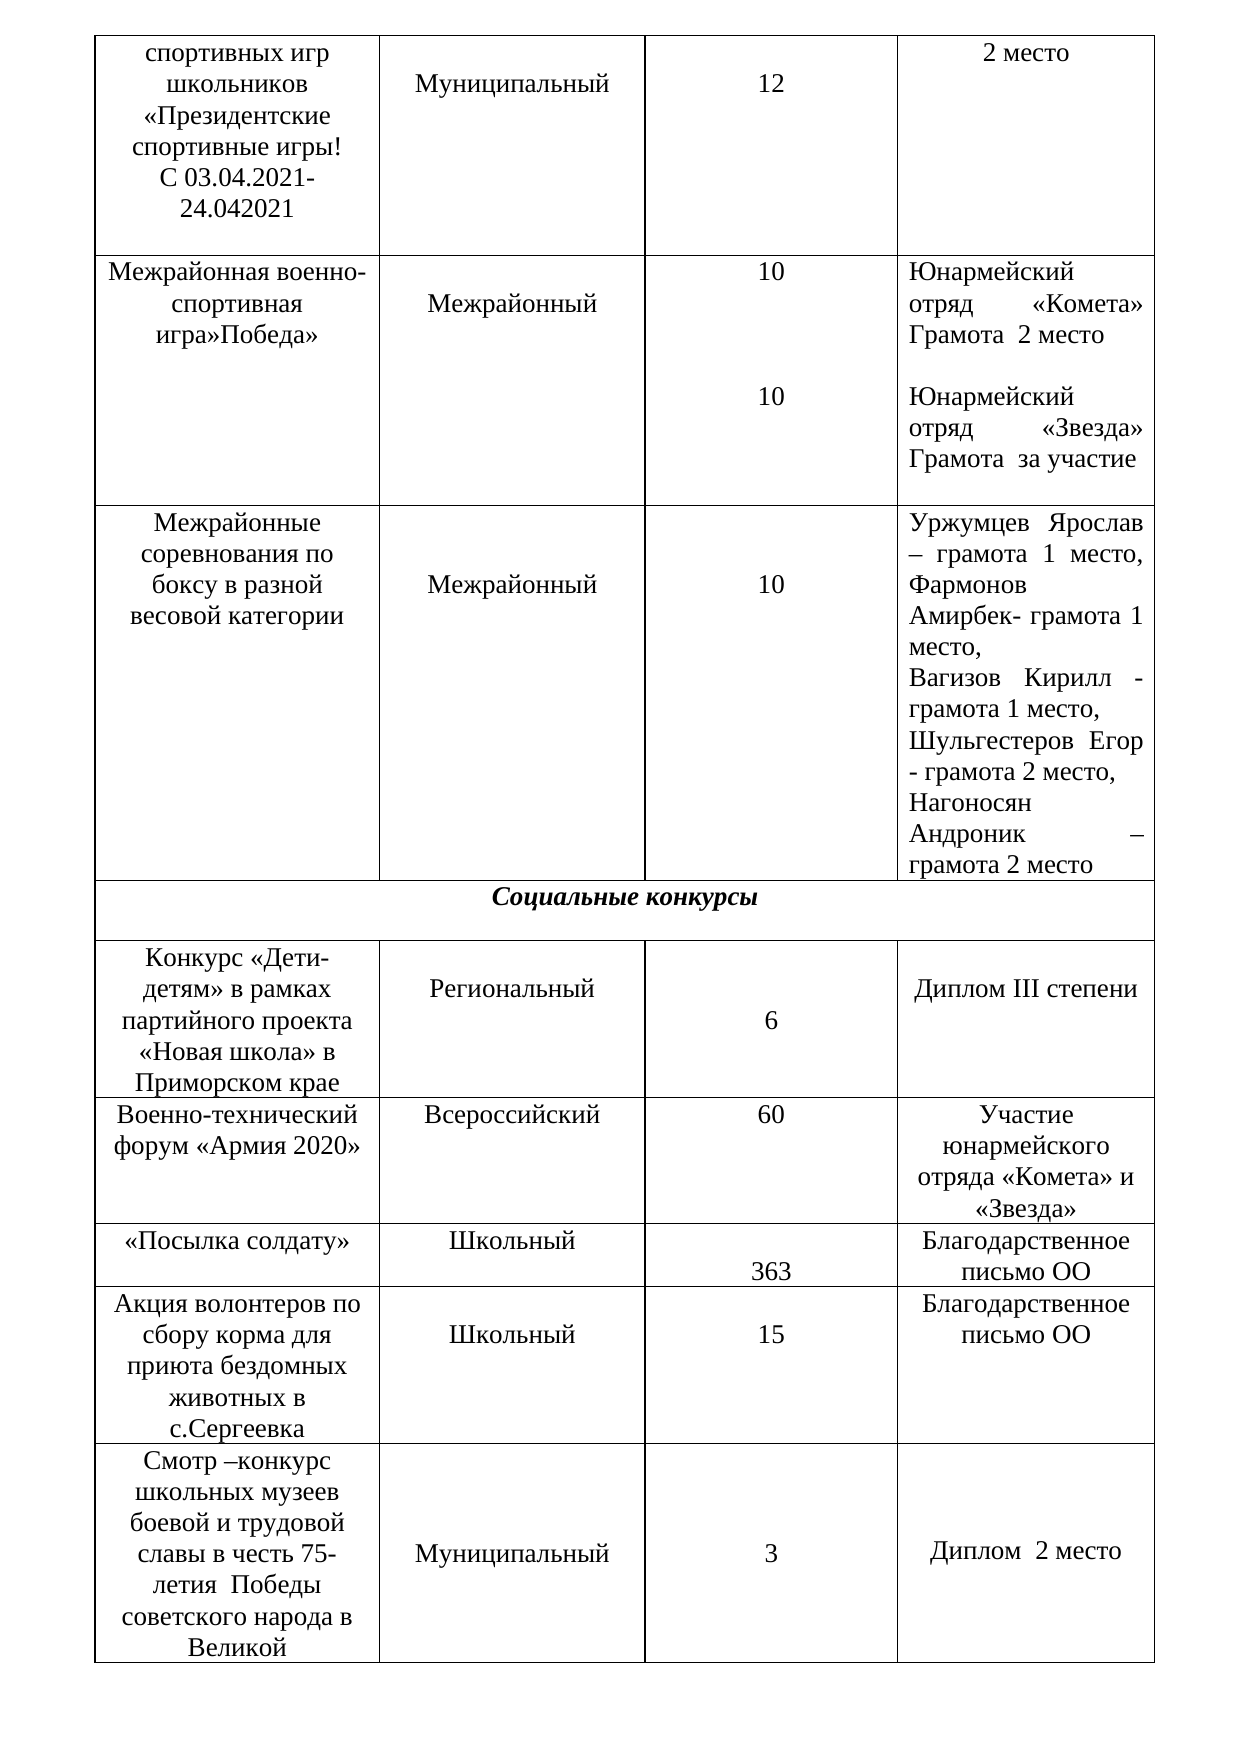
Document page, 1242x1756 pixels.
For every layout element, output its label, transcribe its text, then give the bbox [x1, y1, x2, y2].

table_cell Региональный [380, 941, 644, 1097]
table_cell 60 [646, 1098, 897, 1223]
table_cell 10 [646, 506, 897, 879]
table_cell Диплом III степени [898, 941, 1154, 1097]
table_cell Социальные конкурсы [96, 881, 1154, 940]
table_cell Благодарственное письмо ОО [898, 1287, 1154, 1443]
table_cell Межрайонные соревнования по боксу в разной весовой категории [96, 506, 379, 879]
table_cell Школьный [380, 1287, 644, 1443]
table_cell Акция волонтеров по сбору корма для приюта бездомных животных в с.Сергеевка [96, 1287, 379, 1443]
table_cell Участие юнармейского отряда «Комета» и «Звезда» [898, 1098, 1154, 1223]
table_cell 12 [646, 36, 897, 254]
table_cell Всероссийский [380, 1098, 644, 1223]
table_cell Военно-технический форум «Армия 2020» [96, 1098, 379, 1223]
table_cell Школьный [380, 1224, 644, 1286]
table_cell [96, 1444, 379, 1662]
table_cell 6 [646, 941, 897, 1097]
table_cell Благодарственное письмо ОО [898, 1224, 1154, 1286]
table_cell Юноши 2 место [898, 36, 1154, 254]
table_cell Юнармейский отряд «Комета» Грамота 2 место Юнармейский отряд «Звезда» Грамота за участие [898, 256, 1154, 505]
table_cell Межрайонный [380, 506, 644, 879]
table_cell 15 [646, 1287, 897, 1443]
table_cell Конкурс «Дети-детям» в рамках партийного проекта «Новая школа» в Приморском крае [96, 941, 379, 1097]
table_cell Уржумцев Ярослав – грамота 1 место, Фармонов Амирбек- грамота 1 место, Вагизов Кирилл - грамота 1 место, Шульгестеров Егор - грамота 2 место, Нагоносян Андроник – грамота 2 место [898, 506, 1154, 879]
table_cell 10 10 [646, 256, 897, 505]
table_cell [96, 36, 379, 254]
table_cell Диплом 2 место [898, 1444, 1154, 1662]
table_cell Муниципальный [380, 36, 644, 254]
table_cell 363 [646, 1224, 897, 1286]
table_cell «Посылка солдату» [96, 1224, 379, 1286]
table_cell Межрайонный [380, 256, 644, 505]
table_cell 3 [646, 1444, 897, 1662]
table_cell Межрайонная военно-спортивная игра»Победа» [96, 256, 379, 505]
table_cell Муниципальный [380, 1444, 644, 1662]
